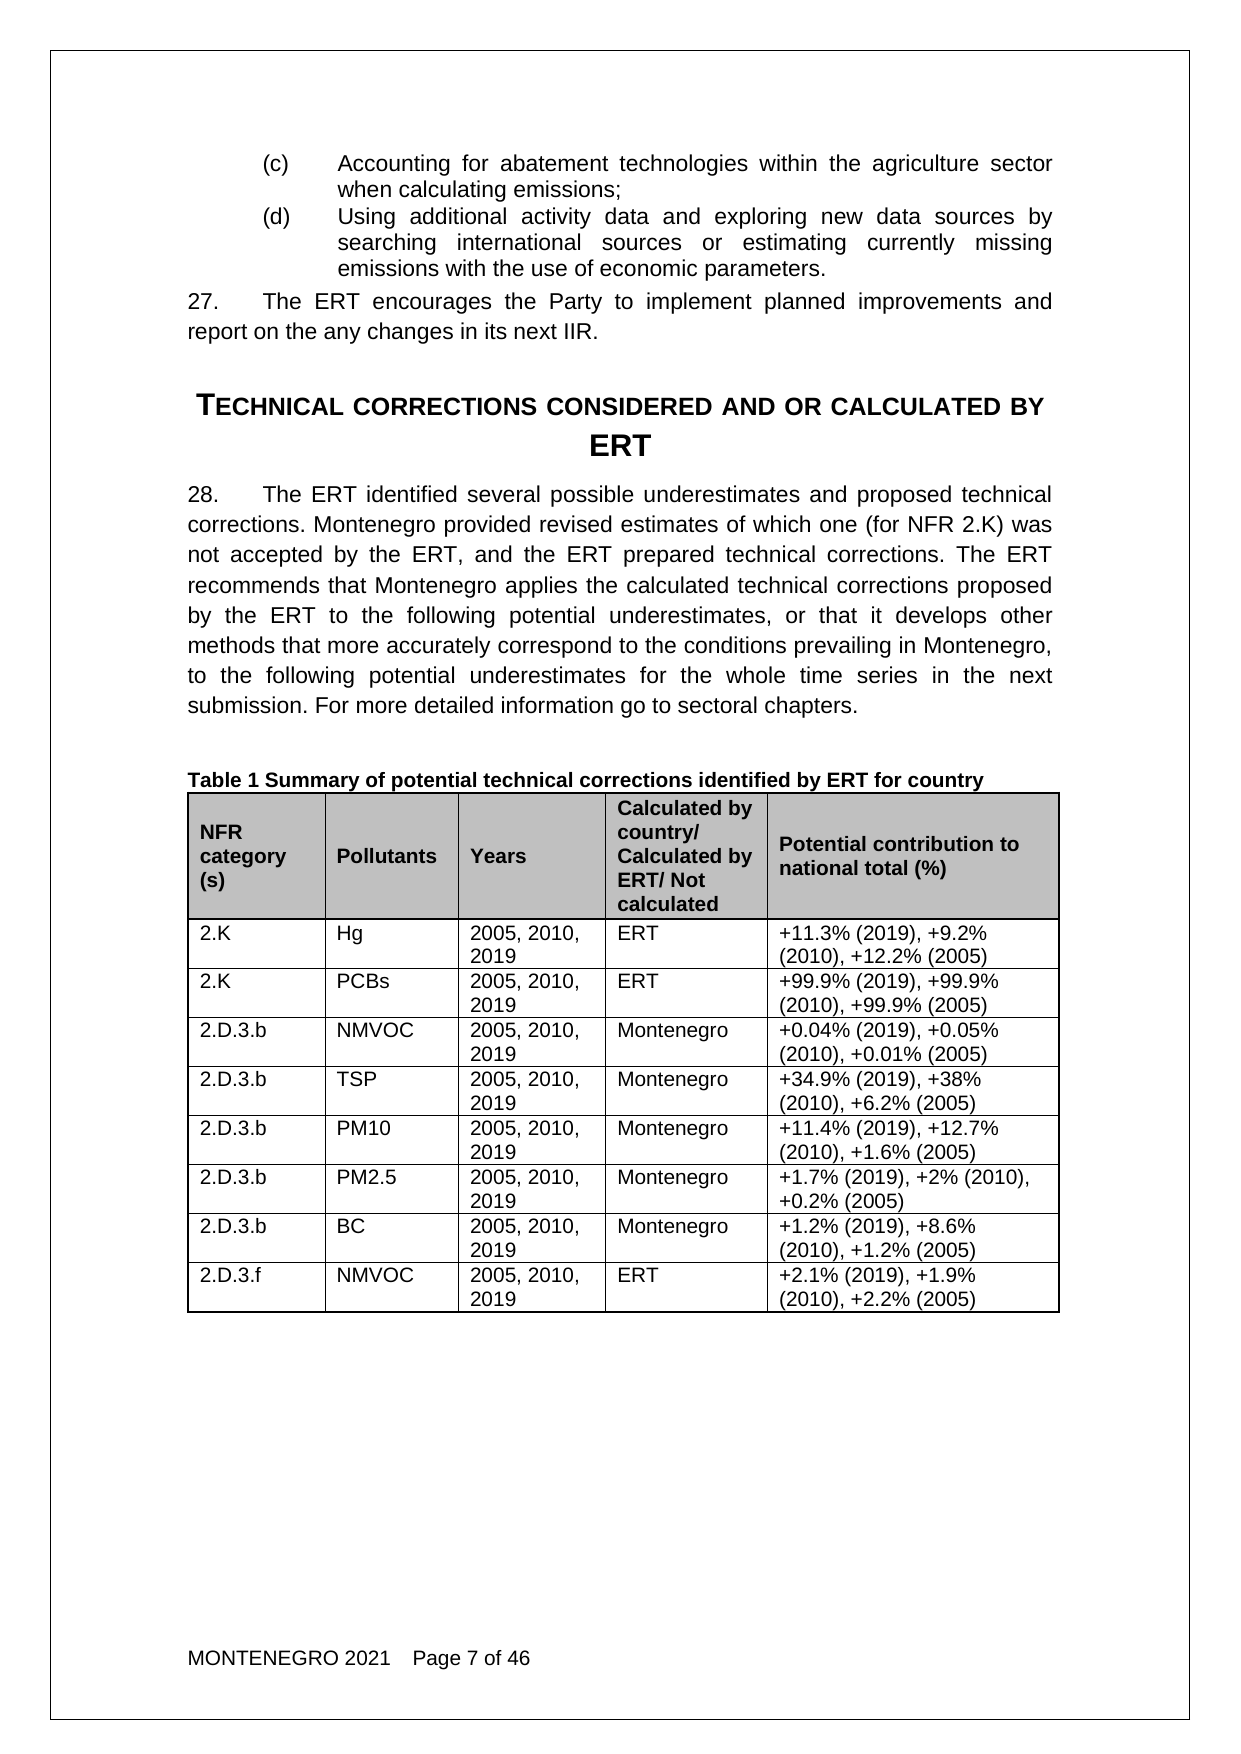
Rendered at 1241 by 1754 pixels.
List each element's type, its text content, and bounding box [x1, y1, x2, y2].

table_cell ERT [606, 969, 767, 1017]
table_cell Hg [326, 920, 458, 968]
table_cell 2005, 2010, 2019 [459, 1018, 605, 1066]
table_cell 2.D.3.b [189, 1116, 325, 1164]
table_header Pollutants [326, 794, 458, 918]
table_cell Montenegro [606, 1165, 767, 1213]
table_cell 2005, 2010, 2019 [459, 1214, 605, 1262]
table_cell PM10 [326, 1116, 458, 1164]
list Accounting for abatement technologies within the agriculture sector when calculating emissions; [262, 150, 1053, 203]
table_cell +34.9% (2019), +38% (2010), +6.2% (2005) [768, 1067, 1058, 1115]
table_cell 2.K [189, 920, 325, 968]
table_cell NMVOC [326, 1018, 458, 1066]
table_cell +0.04% (2019), +0.05% (2010), +0.01% (2005) [768, 1018, 1058, 1066]
text Table 1 Summary of potential technical corrections identified by ERT for country [187, 768, 1053, 792]
table_cell +11.3% (2019), +9.2% (2010), +12.2% (2005) [768, 920, 1058, 968]
table_header NFR category (s) [189, 794, 325, 918]
table_cell TSP [326, 1067, 458, 1115]
table_cell 2.D.3.f [189, 1263, 325, 1311]
table_cell 2005, 2010, 2019 [459, 1165, 605, 1213]
table_cell +1.7% (2019), +2% (2010), +0.2% (2005) [768, 1165, 1058, 1213]
table_header Calculated by country/ Calculated by ERT/ Not calculated [606, 794, 767, 918]
table_cell 2005, 2010, 2019 [459, 1067, 605, 1115]
table_cell 2.D.3.b [189, 1018, 325, 1066]
table_cell +99.9% (2019), +99.9% (2010), +99.9% (2005) [768, 969, 1058, 1017]
table_cell 2005, 2010, 2019 [459, 1263, 605, 1311]
table_cell 2005, 2010, 2019 [459, 969, 605, 1017]
table_cell +1.2% (2019), +8.6% (2010), +1.2% (2005) [768, 1214, 1058, 1262]
table_cell 2.K [189, 969, 325, 1017]
table_cell Montenegro [606, 1018, 767, 1066]
table_cell NMVOC [326, 1263, 458, 1311]
table_header Potential contribution to national total (%) [768, 794, 1058, 918]
table_cell Montenegro [606, 1214, 767, 1262]
text The ERT encourages the Party to implement planned improvements and report on the any changes in its next IIR. [187, 288, 1053, 344]
table_cell 2005, 2010, 2019 [459, 1116, 605, 1164]
table_header Years [459, 794, 605, 918]
table_cell ERT [606, 920, 767, 968]
table_cell PM2.5 [326, 1165, 458, 1213]
table_cell 2005, 2010, 2019 [459, 920, 605, 968]
list Using additional activity data and exploring new data sources by searching international sources or estimating currently missing emissions with the use of economic parameters. [262, 203, 1053, 282]
table_cell Montenegro [606, 1067, 767, 1115]
table_cell PCBs [326, 969, 458, 1017]
table_cell ERT [606, 1263, 767, 1311]
table_cell 2.D.3.b [189, 1165, 325, 1213]
table_cell Montenegro [606, 1116, 767, 1164]
table_cell +11.4% (2019), +12.7% (2010), +1.6% (2005) [768, 1116, 1058, 1164]
subtitle Technical corrections considered and or calculated by ERT [187, 386, 1053, 463]
table_cell BC [326, 1214, 458, 1262]
table_cell +2.1% (2019), +1.9% (2010), +2.2% (2005) [768, 1263, 1058, 1311]
table_cell 2.D.3.b [189, 1214, 325, 1262]
table_cell 2.D.3.b [189, 1067, 325, 1115]
text The ERT identified several possible underestimates and proposed technical corrections. Montenegro provided revised estimates of which one (for NFR 2.K) was not accepted by the ERT, and the ERT prepared technical corrections. The ERT recommends that Montenegro applies the calculated technical corrections proposed by the ERT to the following potential underestimates, or that it develops other methods that more accurately correspond to the conditions prevailing in Montenegro, to the following potential underestimates for the whole time series in the next submission. For more detailed information go to sectoral chapters. [187, 481, 1053, 719]
